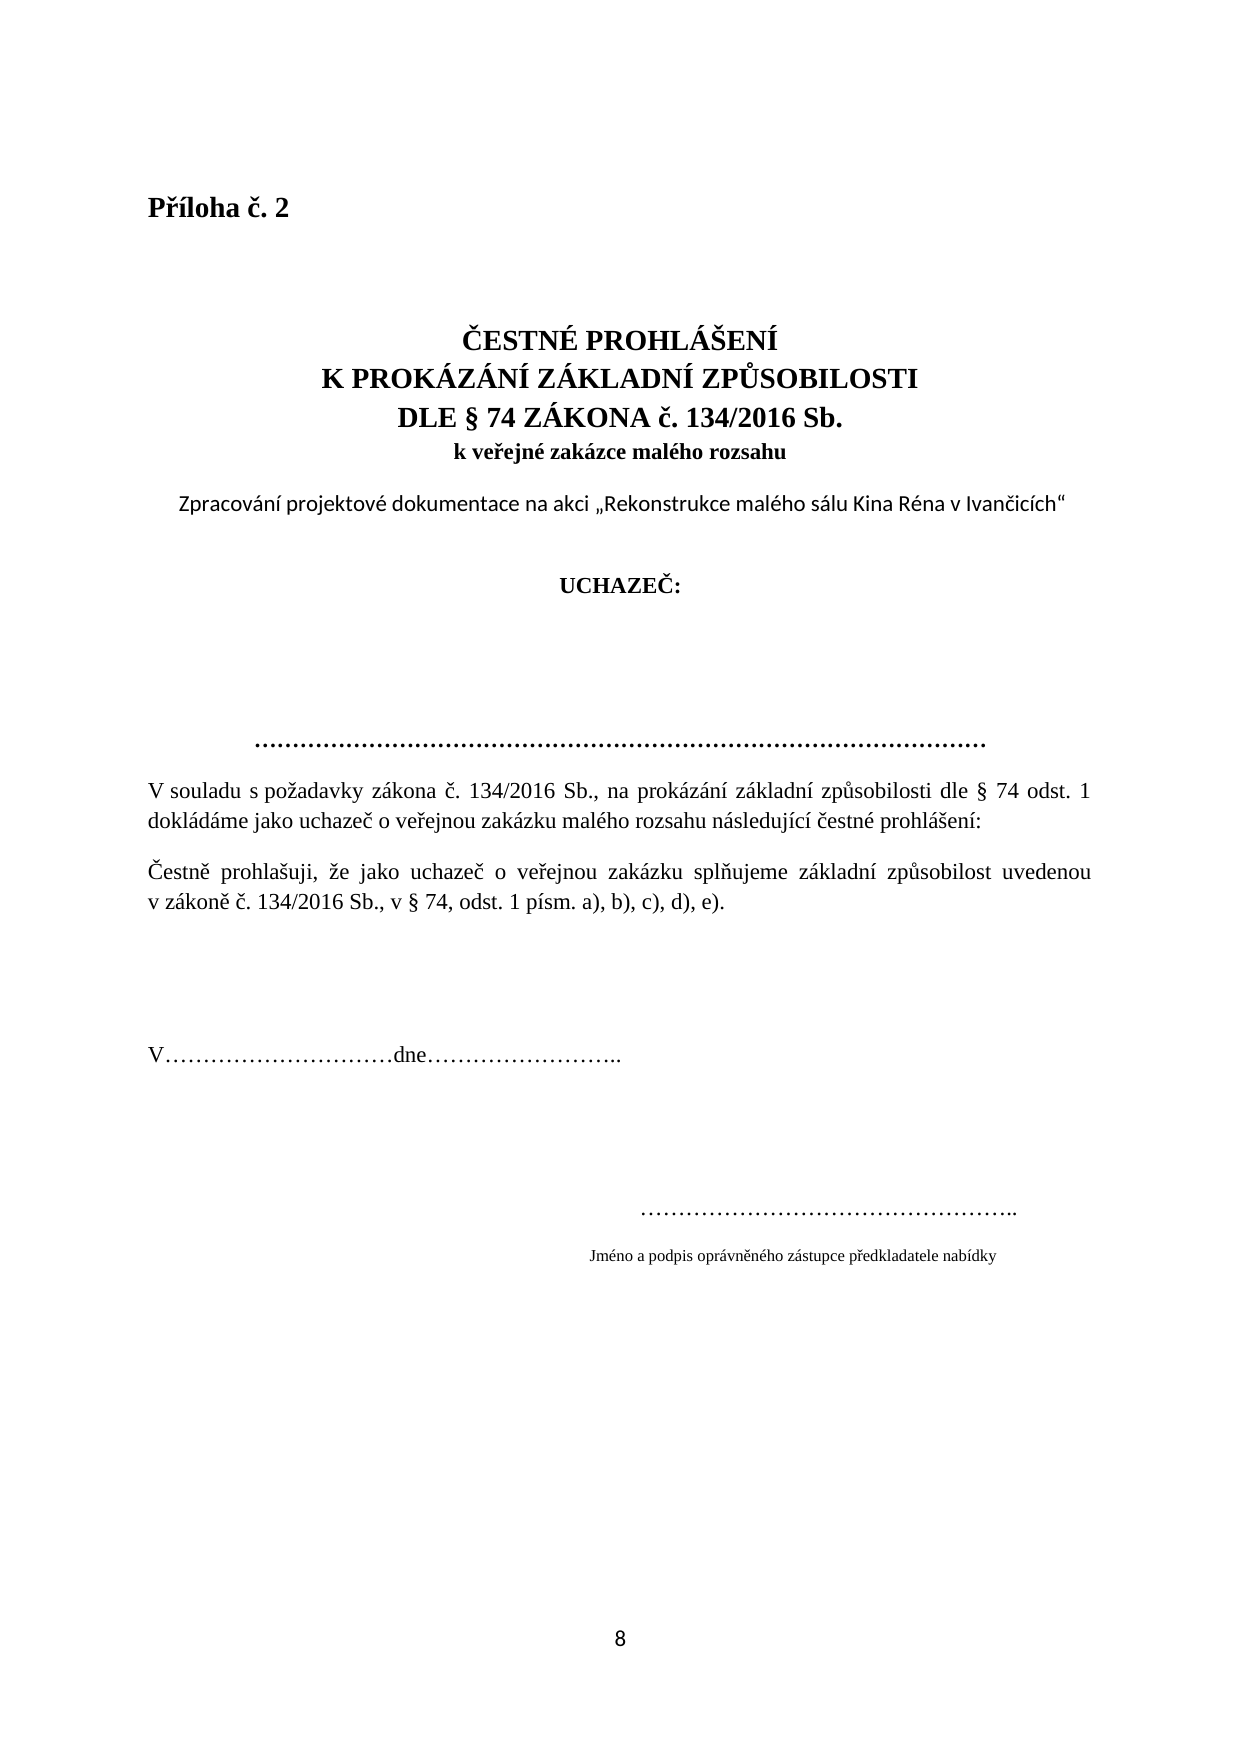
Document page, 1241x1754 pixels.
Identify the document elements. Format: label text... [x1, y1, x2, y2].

text Čestně prohlašuji, že jako uchazeč o veřejnou zakázku splňujeme základní způsobilost uvedenou v zákoně č. 134/2016 Sb., v § 74, odst. 1 písm. a), b), c), d), e). [148, 858, 1093, 914]
text …………………………………………………………………………………… [148, 726, 1093, 752]
text ČESTNÉ PROHLÁŠENÍ [148, 323, 1093, 356]
text V souladu s požadavky zákona č. 134/2016 Sb., na prokázání základní způsobilosti dle § 74 odst. 1 dokládáme jako uchazeč o veřejnou zakázku malého rozsahu následující čestné prohlášení: [148, 777, 1093, 833]
text V…………………………dne…………………….. [148, 1041, 1093, 1068]
text UCHAZEČ: [148, 542, 1093, 599]
text ………………………………………….. [148, 1194, 1093, 1221]
text k veřejné zakázce malého rozsahu [148, 438, 1093, 464]
text K PROKÁZÁNÍ ZÁKLADNÍ ZPŮSOBILOSTI DLE § 74 ZÁKONA č. 134/2016 Sb. [148, 361, 1093, 433]
text Jméno a podpis oprávněného zástupce předkladatele nabídky [148, 1245, 1093, 1264]
text Příloha č. 2 [148, 190, 1093, 224]
